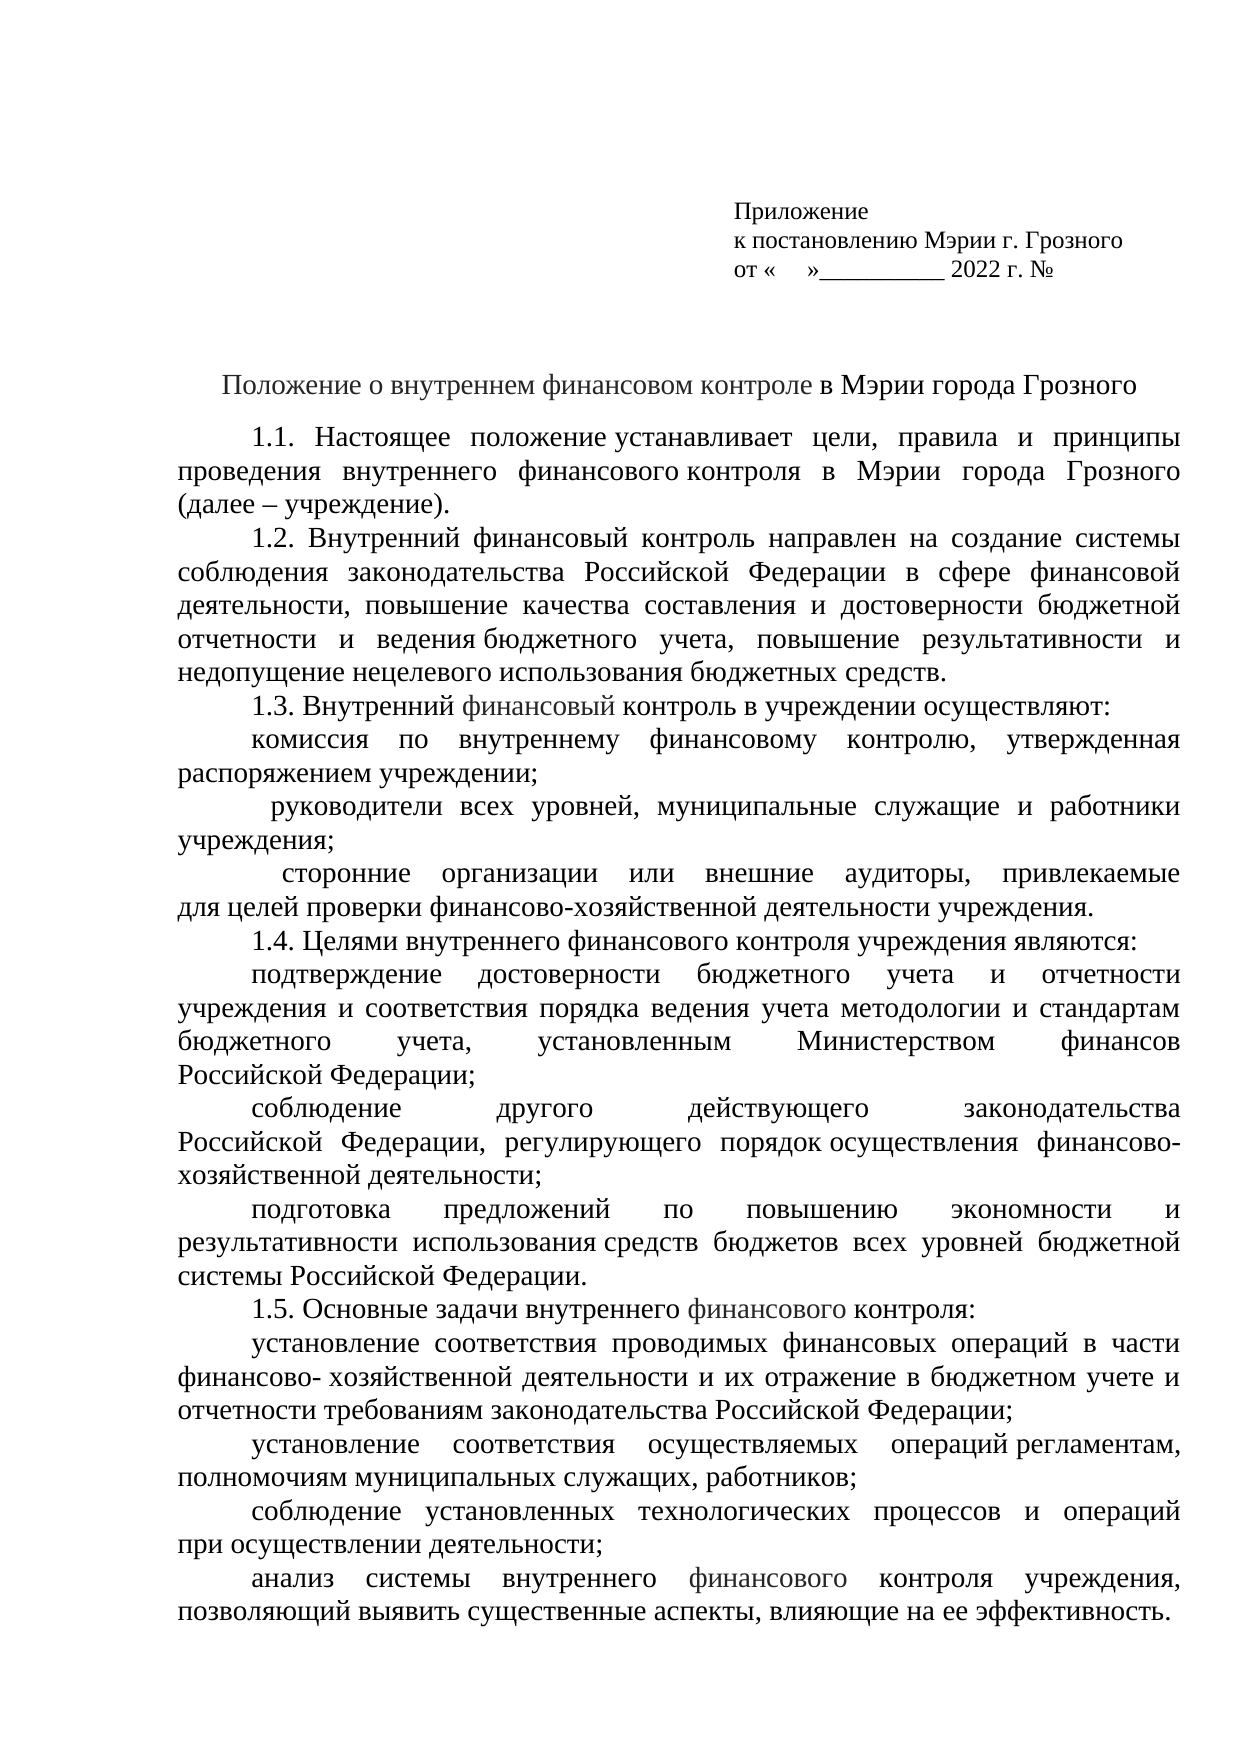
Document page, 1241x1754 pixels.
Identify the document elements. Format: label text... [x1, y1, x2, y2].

text 1.2. Внутренний финансовый контроль направлен на создание системы соблюдения законодательства Российской Федерации в сфере финансовой деятельности, повышение качества составления и достоверности бюджетной отчетности и ведения бюджетного учета, повышение результативности и недопущение нецелевого использования бюджетных средств. [177, 520, 1181, 688]
text 1.5. Основные задачи внутреннего финансового контроля: [177, 1292, 1181, 1325]
text соблюдение другого действующего законодательства Российской Федерации, регулирующего порядок осуществления финансово-хозяйственной деятельности; [177, 1090, 1181, 1191]
text к постановлению Мэрии г. Грозного [177, 225, 1181, 254]
text 1.4. Целями внутреннего финансового контроля учреждения являются: [177, 923, 1181, 956]
text 1.3. Внутренний финансовый контроль в учреждении осуществляют: [177, 688, 1181, 721]
text установление соответствия проводимых финансовых операций в части финансово- хозяйственной деятельности и их отражение в бюджетном учете и отчетности требованиям законодательства Российской Федерации; [177, 1325, 1181, 1426]
text установление соответствия осуществляемых операций регламентам, полномочиям муниципальных служащих, работников; [177, 1426, 1181, 1493]
text подготовка предложений по повышению экономности и результативности использования средств бюджетов всех уровней бюджетной системы Российской Федерации. [177, 1191, 1181, 1292]
text Приложение [177, 196, 1181, 225]
text 1.1. Настоящее положение устанавливает цели, правила и принципы проведения внутреннего финансового контроля в Мэрии города Грозного (далее – учреждение). [177, 419, 1181, 520]
text анализ системы внутреннего финансового контроля учреждения, позволяющий выявить существенные аспекты, влияющие на ее эффективность. [177, 1560, 1181, 1627]
text сторонние организации или внешние аудиторы, привлекаемые для целей проверки финансово-хозяйственной деятельности учреждения. [177, 856, 1181, 923]
text комиссия по внутреннему финансовому контролю, утвержденная распоряжением учреждении; [177, 721, 1181, 788]
text от « »__________ 2022 г. № [177, 254, 1181, 309]
text Положение о внутреннем финансовом контроле в Мэрии города Грозного [177, 338, 1181, 400]
text подтверждение достоверности бюджетного учета и отчетности учреждения и соответствия порядка ведения учета методологии и стандартам бюджетного учета, установленным Министерством финансов Российской Федерации; [177, 956, 1181, 1090]
text руководители всех уровней, муниципальные служащие и работники учреждения; [177, 788, 1181, 856]
text соблюдение установленных технологических процессов и операций при осуществлении деятельности; [177, 1493, 1181, 1560]
